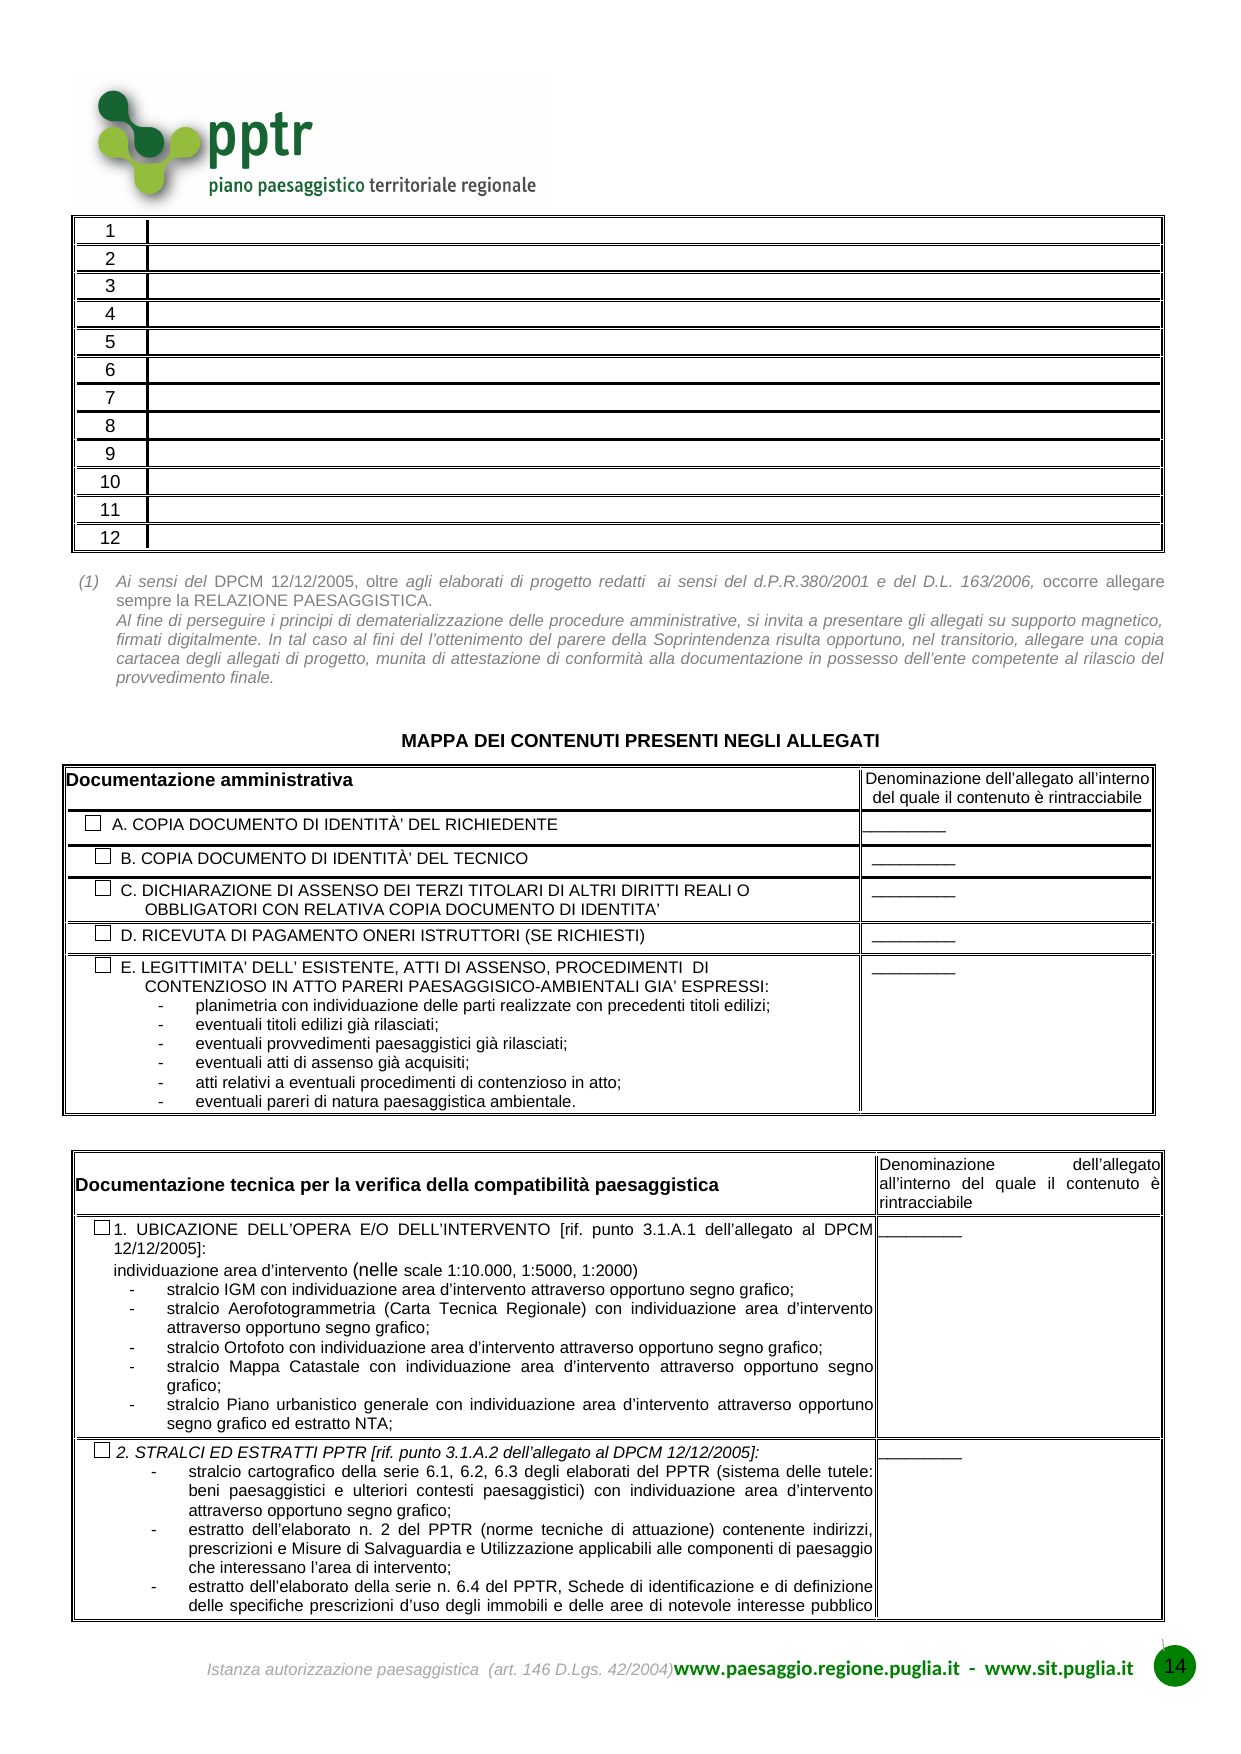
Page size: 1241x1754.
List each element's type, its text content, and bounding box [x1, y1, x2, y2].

table_cell [149, 270, 1162, 298]
table_cell [147, 218, 1161, 242]
list Al fine di perseguire i principi di dematerializzazione delle procedure amministrative, si invita a presentare gli allegati su supporto magnetico, firmati digitalmente. In tal caso al fini del l’ottenimento del parere della Soprintendenza risulta opportuno, nel transitorio, allegare una copia cartacea degli allegati di progetto, munita di attestazione di conformità alla documentazione in possesso dell’ente competente al rilascio del provvedimento finale. [116, 610, 1165, 687]
table_cell 7 [75, 382, 146, 410]
table_cell [64, 921, 861, 953]
table_cell _________ [862, 844, 1152, 876]
table_cell [66, 809, 859, 844]
table_cell 2 [75, 243, 146, 270]
table_cell _________ [861, 953, 1154, 1112]
table_header Documentazione tecnica per la verifica della compatibilità paesaggistica [75, 1153, 877, 1214]
table_cell 3 [75, 270, 146, 298]
table_cell [149, 438, 1163, 466]
table_cell _________ [862, 876, 1152, 921]
table_header Denominazione dell’allegato all’interno del quale il contenuto è rintracciabile [861, 768, 1152, 809]
table_cell 1 [75, 218, 147, 242]
list MAPPA DEI CONTENUTI PRESENTI NEGLI ALLEGATI [116, 730, 1165, 752]
table_cell 8 [75, 410, 146, 438]
table_cell [64, 953, 861, 1112]
table_cell [149, 410, 1161, 438]
table_cell [66, 844, 859, 876]
table_cell [149, 326, 1162, 354]
table_cell 9 [73, 438, 146, 466]
table_cell [149, 354, 1162, 382]
list Ai sensi del DPCM 12/12/2005, oltre agli elaborati di progetto redatti ai sensi del d.P.R.380/2001 e del D.L. 163/2006, occorre allegare sempre la RELAZIONE PAESAGGISTICA. [78, 572, 1165, 610]
table_cell 4 [75, 298, 146, 326]
table_cell 6 [75, 354, 146, 382]
table_cell [149, 298, 1162, 326]
table_cell 10 [73, 466, 147, 494]
table_cell [147, 522, 1163, 549]
table_header Denominazione dell’allegato all’interno del quale il contenuto è rintracciabile [877, 1153, 1161, 1214]
table_cell 11 [73, 494, 147, 522]
table_cell _________ [861, 921, 1154, 953]
table_cell [147, 466, 1163, 494]
table_cell _________ [877, 1436, 1162, 1618]
table_cell [149, 243, 1162, 270]
table_cell [75, 1436, 877, 1618]
table_cell 12 [73, 522, 147, 549]
table_cell [73, 1214, 877, 1436]
table_cell 5 [75, 326, 146, 354]
table_header Documentazione amministrativa [66, 768, 861, 809]
table_cell [147, 494, 1163, 522]
picture [75, 73, 547, 215]
table_cell _________ [862, 809, 1152, 844]
table_cell [149, 382, 1161, 410]
table_cell [66, 876, 859, 921]
table_cell _________ [877, 1214, 1163, 1436]
